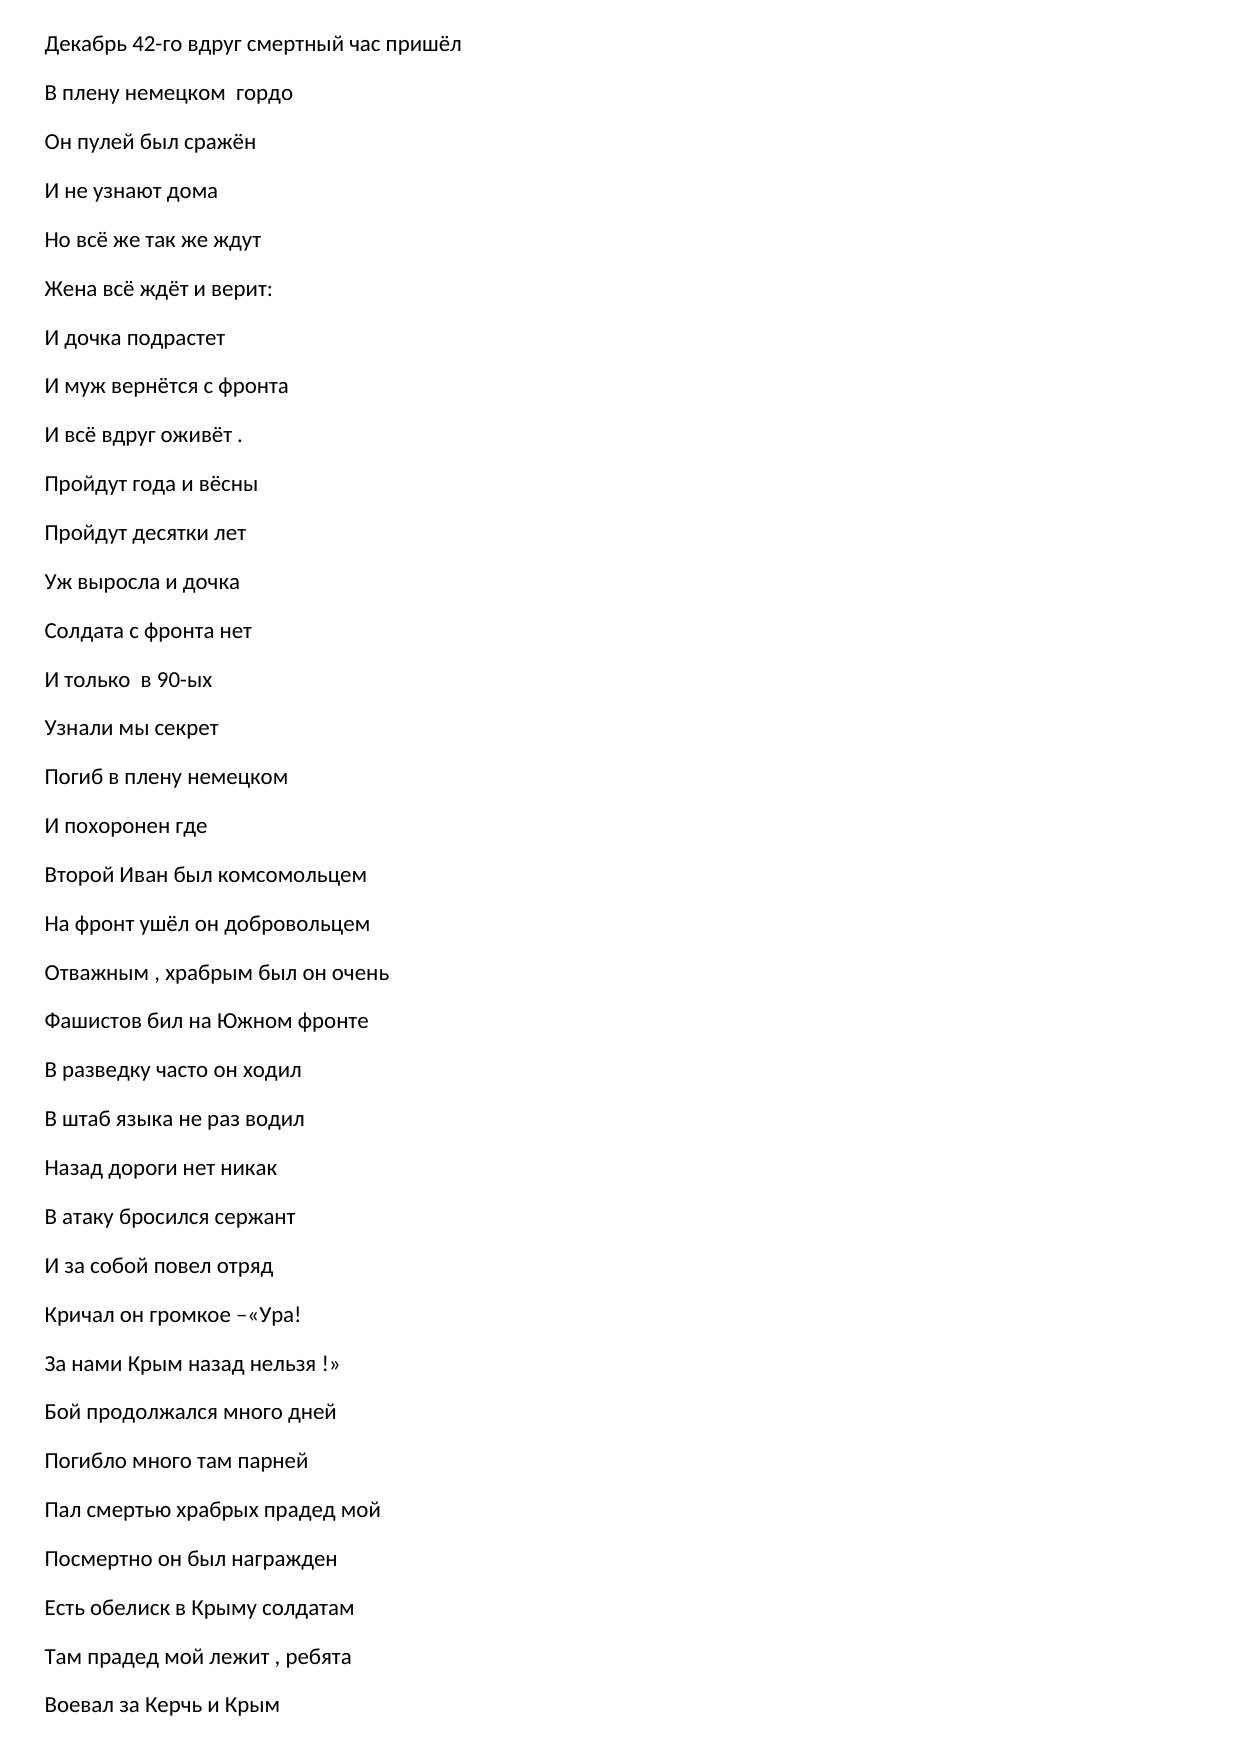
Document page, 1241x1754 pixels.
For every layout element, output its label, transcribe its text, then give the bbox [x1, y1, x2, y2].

text Отважным , храбрым был он очень [44, 958, 1240, 986]
text На фронт ушёл он добровольцем [44, 909, 1240, 937]
text Он пулей был сражён [44, 127, 1240, 155]
text И не узнают дома [44, 176, 1240, 204]
text И за собой повел отряд [44, 1251, 1240, 1279]
text Назад дороги нет никак [44, 1153, 1240, 1181]
text Пройдут десятки лет [44, 518, 1240, 546]
text Погиб в плену немецком [44, 762, 1240, 790]
text Есть обелиск в Крыму солдатам [44, 1593, 1240, 1621]
text В плену немецком гордо [44, 78, 1240, 106]
text И муж вернётся с фронта [44, 372, 1240, 399]
text Кричал он громкое –«Ура! [44, 1300, 1240, 1328]
text И дочка подрастет [44, 323, 1240, 351]
text В разведку часто он ходил [44, 1056, 1240, 1083]
text И всё вдруг оживёт . [44, 420, 1240, 448]
text Декабрь 42-го вдруг смертный час пришёл [44, 29, 1240, 58]
text Посмертно он был награжден [44, 1544, 1240, 1572]
text Второй Иван был комсомольцем [44, 860, 1240, 888]
text И только в 90-ых [44, 665, 1240, 693]
text Пройдут года и вёсны [44, 469, 1240, 497]
text В штаб языка не раз водил [44, 1104, 1240, 1132]
text И похоронен где [44, 811, 1240, 839]
text Узнали мы секрет [44, 713, 1240, 742]
text Уж выросла и дочка [44, 567, 1240, 595]
text Погибло много там парней [44, 1446, 1240, 1474]
text Но всё же так же ждут [44, 225, 1240, 253]
text Бой продолжался много дней [44, 1397, 1240, 1426]
text За нами Крым назад нельзя !» [44, 1349, 1240, 1377]
text В атаку бросился сержант [44, 1202, 1240, 1230]
text Пал смертью храбрых прадед мой [44, 1495, 1240, 1523]
text Там прадед мой лежит , ребята [44, 1642, 1240, 1670]
text Солдата с фронта нет [44, 616, 1240, 644]
text Фашистов бил на Южном фронте [44, 1007, 1240, 1035]
text Воевал за Керчь и Крым [44, 1691, 1240, 1719]
text Жена всё ждёт и верит: [44, 274, 1240, 302]
